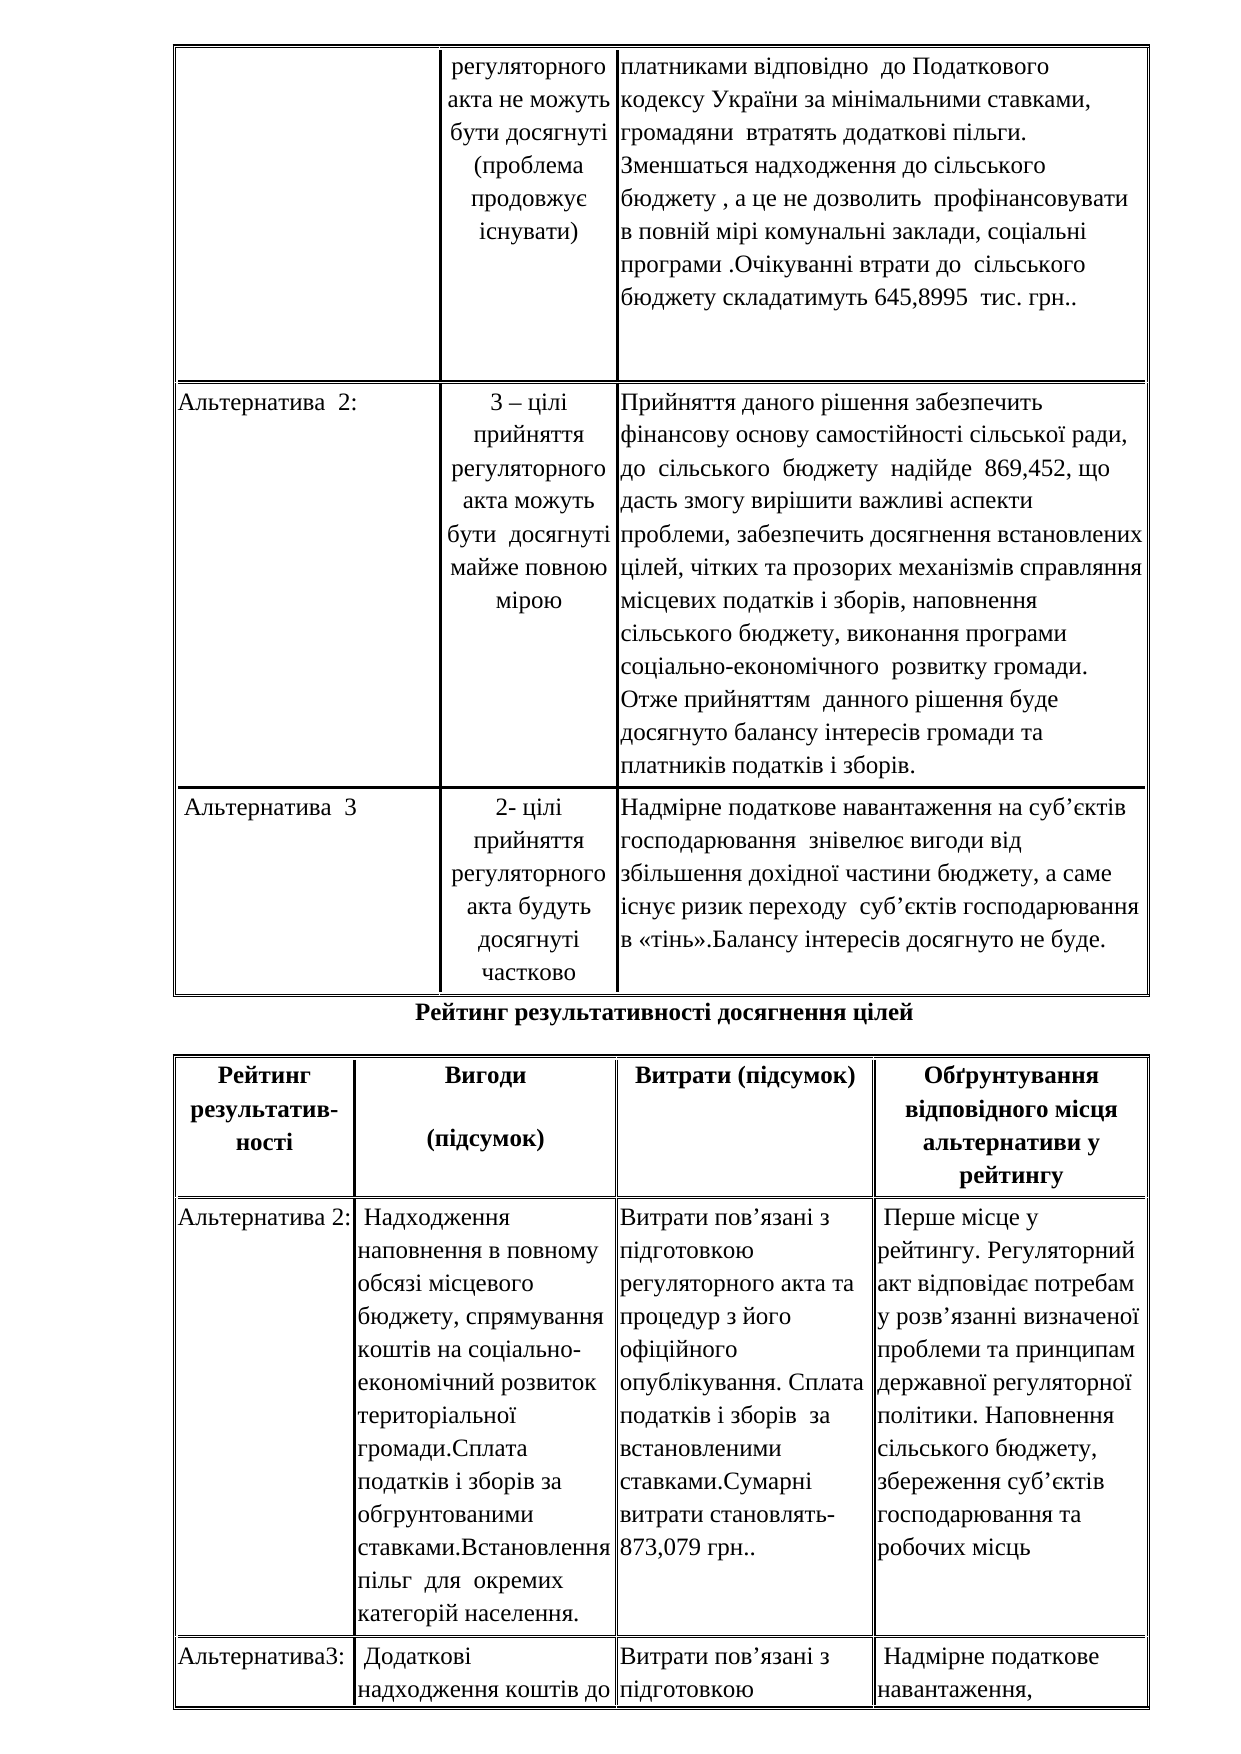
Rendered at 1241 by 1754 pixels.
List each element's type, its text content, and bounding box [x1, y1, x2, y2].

table_cell Альтернатива3: [176, 1635, 354, 1706]
table_header Обґрунтування відповідного місця альтернативи у рейтингу [874, 1058, 1147, 1196]
table_cell Альтернатива 2: [174, 1196, 354, 1634]
table_header Рейтинг результатив-ності [176, 1058, 354, 1196]
table_header Вигоди (підсумок) [354, 1058, 616, 1196]
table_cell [874, 1635, 1147, 1706]
table_cell Альтернатива 3 [176, 786, 440, 993]
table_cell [354, 1638, 616, 1706]
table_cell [617, 48, 1147, 380]
table_cell Надмірне податкове навантаження на суб’єктів господарювання знівелює вигоди від збільшення дохідної частини бюджету, а саме існує ризик переходу суб’єктів господарювання в «тінь».Балансу інтересів досягнуто не буде. [617, 786, 1147, 993]
table_cell Альтернатива 2: [176, 380, 439, 786]
table_cell 3 – цілі прийняття регуляторного акта можуть бути досягнуті майже повною мірою [442, 384, 616, 786]
text Рейтинг результативності досягнення цілей [177, 997, 1152, 1026]
table_cell 2- цілі прийняття регуляторного акта будуть досягнуті частково [440, 789, 617, 993]
table_cell Надходження наповнення в повному обсязі місцевого бюджету, спрямування коштів на соціально-економічний розвиток територіальної громади.Сплата податків і зборів за обгрунтованими ставками.Встановлення пільг для окремих категорій населення. [356, 1199, 615, 1634]
table_cell Перше місце у рейтингу. Регуляторний акт відповідає потребам у розв’язанні визначеної проблеми та принципам державної регуляторної політики. Наповнення сільського бюджету, збереження суб’єктів господарювання та робочих місць [874, 1196, 1148, 1634]
table_cell Витрати пов’язані з підготовкою регуляторного акта та процедур з його офіційного опублікування. Сплата податків і зборів за встановленими ставками.Сумарні витрати становлять- 873,079 грн.. [618, 1199, 872, 1634]
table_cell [616, 1635, 874, 1706]
table_cell Прийняття даного рішення забезпечить фінансову основу самостійності сільської ради, до сільського бюджету надійде 869,452, що дасть змогу вирішити важливі аспекти проблеми, забезпечить досягнення встановлених цілей, чітких та прозорих механізмів справляння місцевих податків і зборів, наповнення сільського бюджету, виконання програми соціально-економічного розвитку громади. Отже прийняттям данного рішення буде досягнуто балансу інтересів громади та платників податків і зборів. [619, 380, 1147, 786]
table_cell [440, 48, 617, 380]
table_header Витрати (підсумок) [616, 1056, 874, 1196]
table_cell Альтернатива 1: [176, 46, 440, 380]
